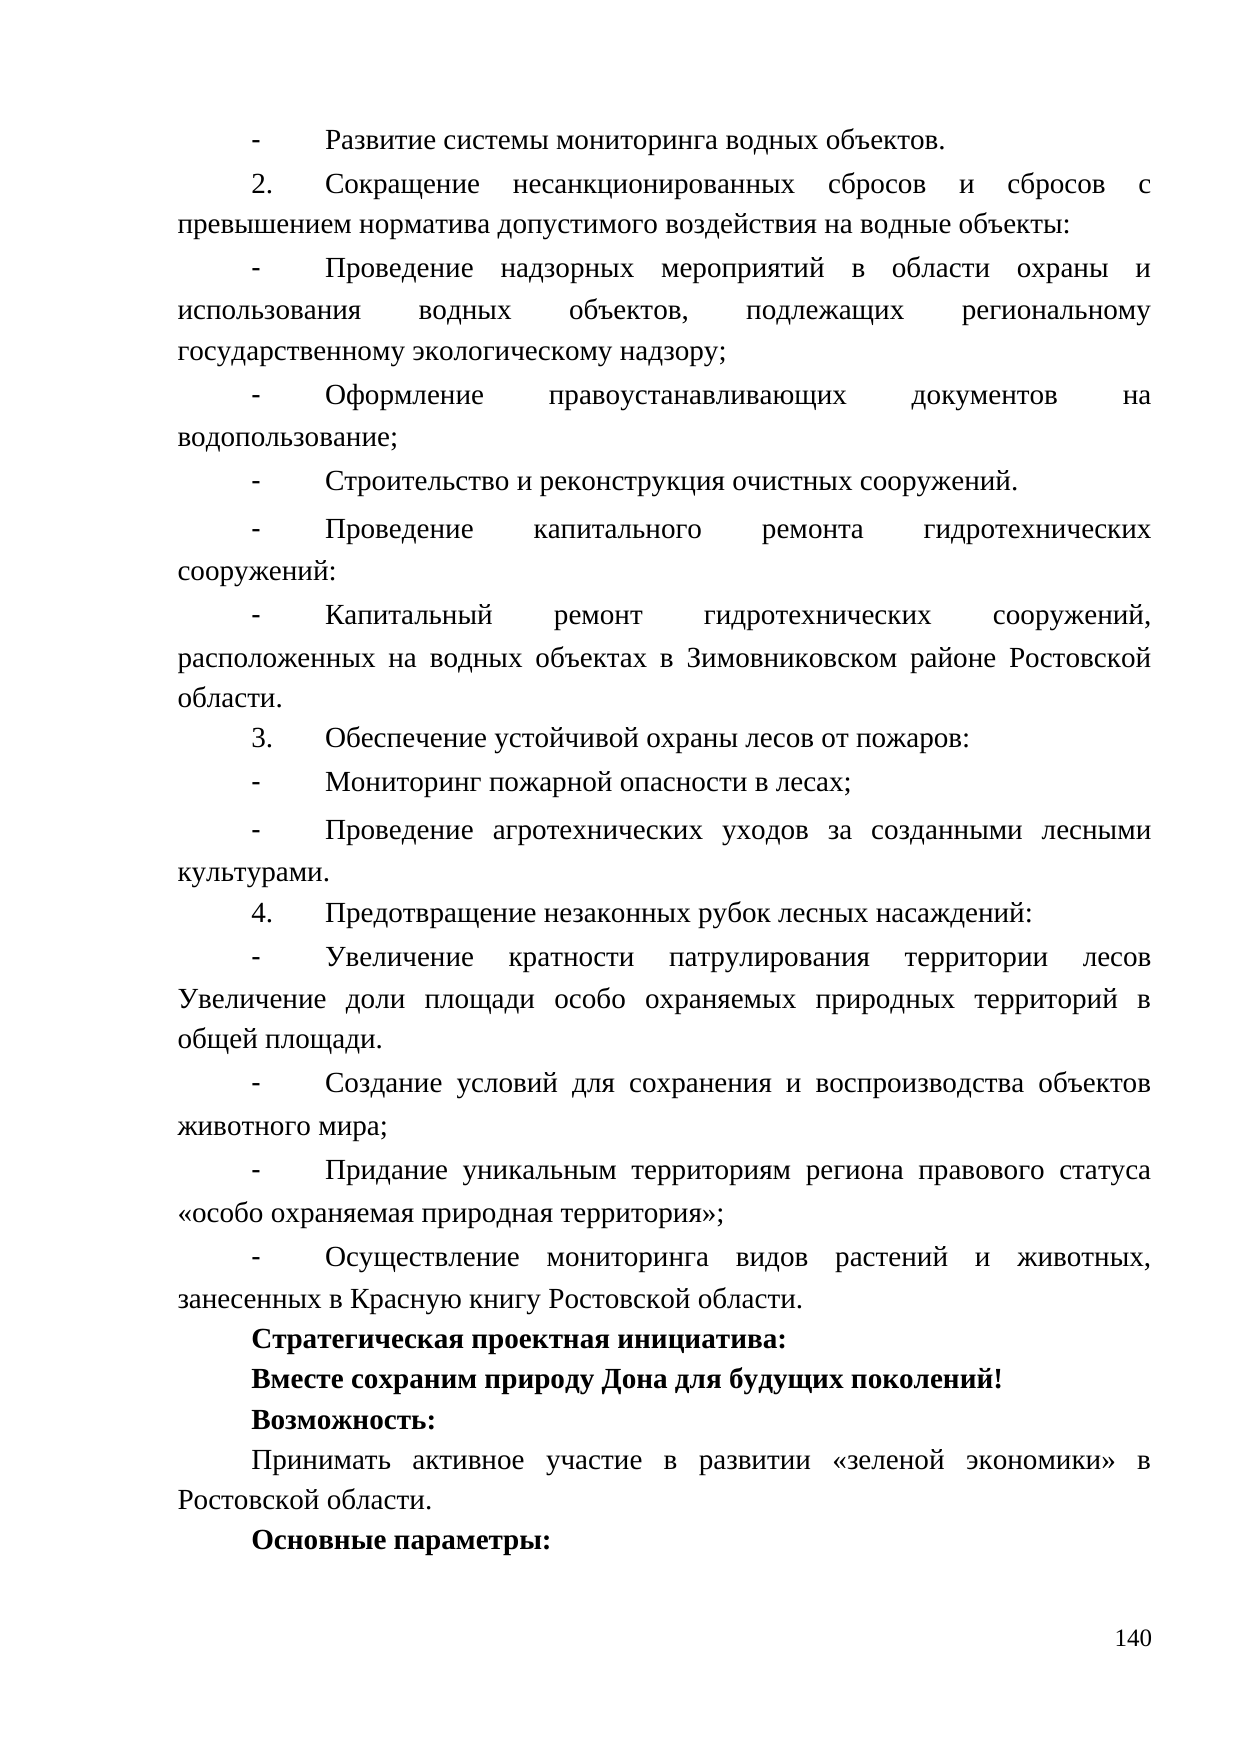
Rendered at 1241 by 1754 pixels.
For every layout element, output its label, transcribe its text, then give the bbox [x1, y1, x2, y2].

list Строительство и реконструкция очистных сооружений. [177, 459, 1152, 499]
list Обеспечение устойчивой охраны лесов от пожаров: [177, 720, 1152, 754]
list Оформление правоустанавливающих документов на водопользование; [177, 373, 1152, 453]
text Принимать активное участие в развитии «зеленой экономики» в Ростовской области. [177, 1442, 1152, 1516]
list Проведение капитального ремонта гидротехнических сооружений: [177, 507, 1152, 587]
list Мониторинг пожарной опасности в лесах; [177, 761, 1152, 800]
text Стратегическая проектная инициатива: [177, 1321, 1152, 1355]
text Основные параметры: [177, 1522, 1152, 1556]
list Развитие системы мониторинга водных объектов. [177, 118, 1152, 158]
list Сокращение несанкционированных сбросов и сбросов с превышением норматива допустимого воздействия на водные объекты: [177, 166, 1152, 239]
text Возможность: [177, 1402, 1152, 1435]
list Капитальный ремонт гидротехнических сооружений, расположенных на водных объектах в Зимовниковском районе Ростовской области. [177, 594, 1152, 714]
list Предотвращение незаконных рубок лесных насаждений: [177, 895, 1152, 928]
list Осуществление мониторинга видов растений и животных, занесенных в Красную книгу Ростовской области. [177, 1235, 1152, 1315]
list Проведение агротехнических уходов за созданными лесными культурами. [177, 808, 1152, 888]
text Вместе сохраним природу Дона для будущих поколений! [177, 1362, 1152, 1395]
list Увеличение кратности патрулирования территории лесов Увеличение доли площади особо охраняемых природных территорий в общей площади. [177, 935, 1152, 1055]
list Придание уникальным территориям региона правового статуса «особо охраняемая природная территория»; [177, 1148, 1152, 1228]
list Создание условий для сохранения и воспроизводства объектов животного мира; [177, 1062, 1152, 1142]
list Проведение надзорных мероприятий в области охраны и использования водных объектов, подлежащих региональному государственному экологическому надзору; [177, 246, 1152, 366]
